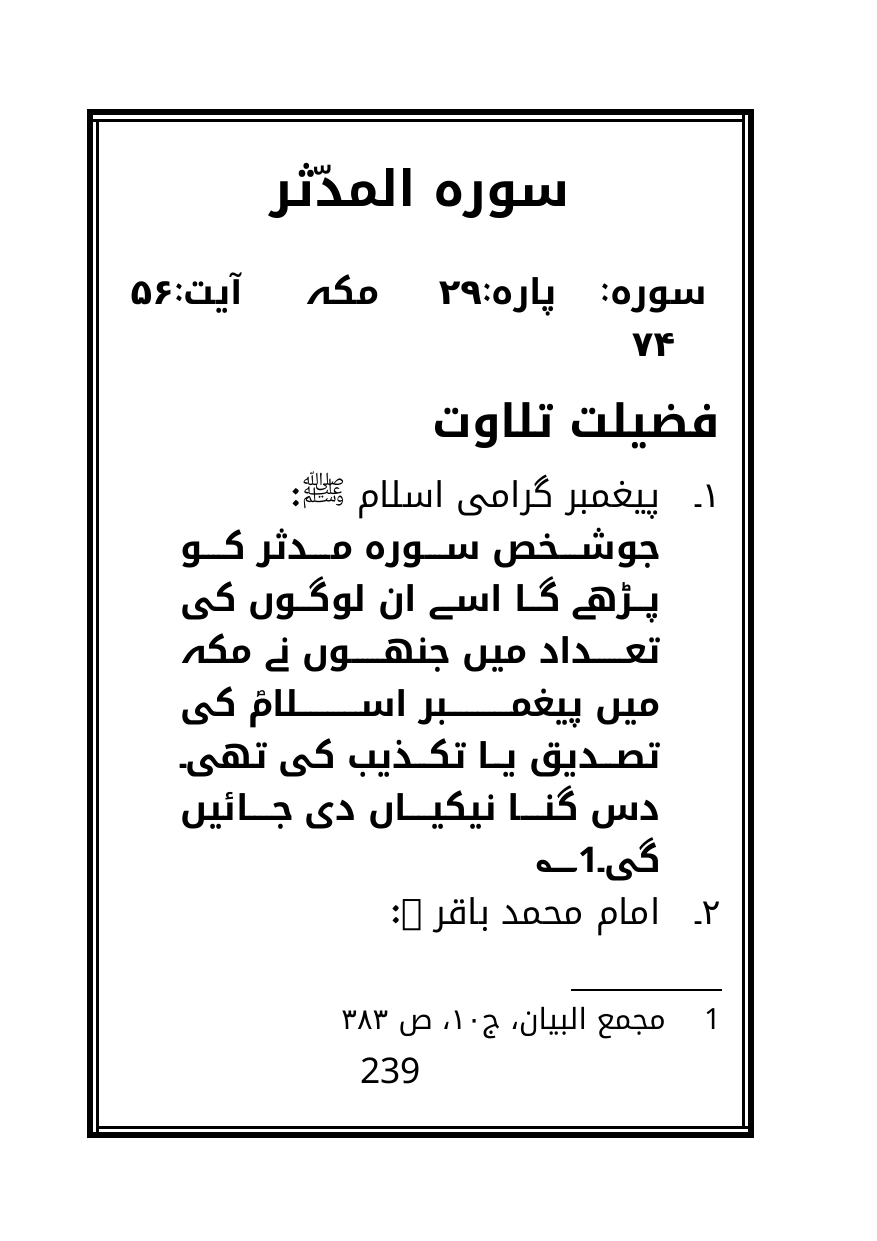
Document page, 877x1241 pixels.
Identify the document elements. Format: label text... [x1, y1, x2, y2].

text ۱۔ پیغمبر گرامی اسلام ﷺ: [120, 466, 721, 518]
text ۲۔ امام محمد باقر ﷣: [120, 883, 721, 935]
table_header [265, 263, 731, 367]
subtitle فضیلت تلاوت [120, 379, 721, 466]
text جوشخص سورہ مدثر کو پڑھے گا اسے ان لوگوں کی تعداد میں جنھوں نے مکہ میں پیغمبر اسلامؐ کی تصدیق یا تکذیب کی تھی۔ دس گنا نیکیاں دی جائیں گی۔؎ [180, 518, 661, 883]
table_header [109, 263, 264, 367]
subtitle سورہ المدّثر [120, 142, 721, 237]
